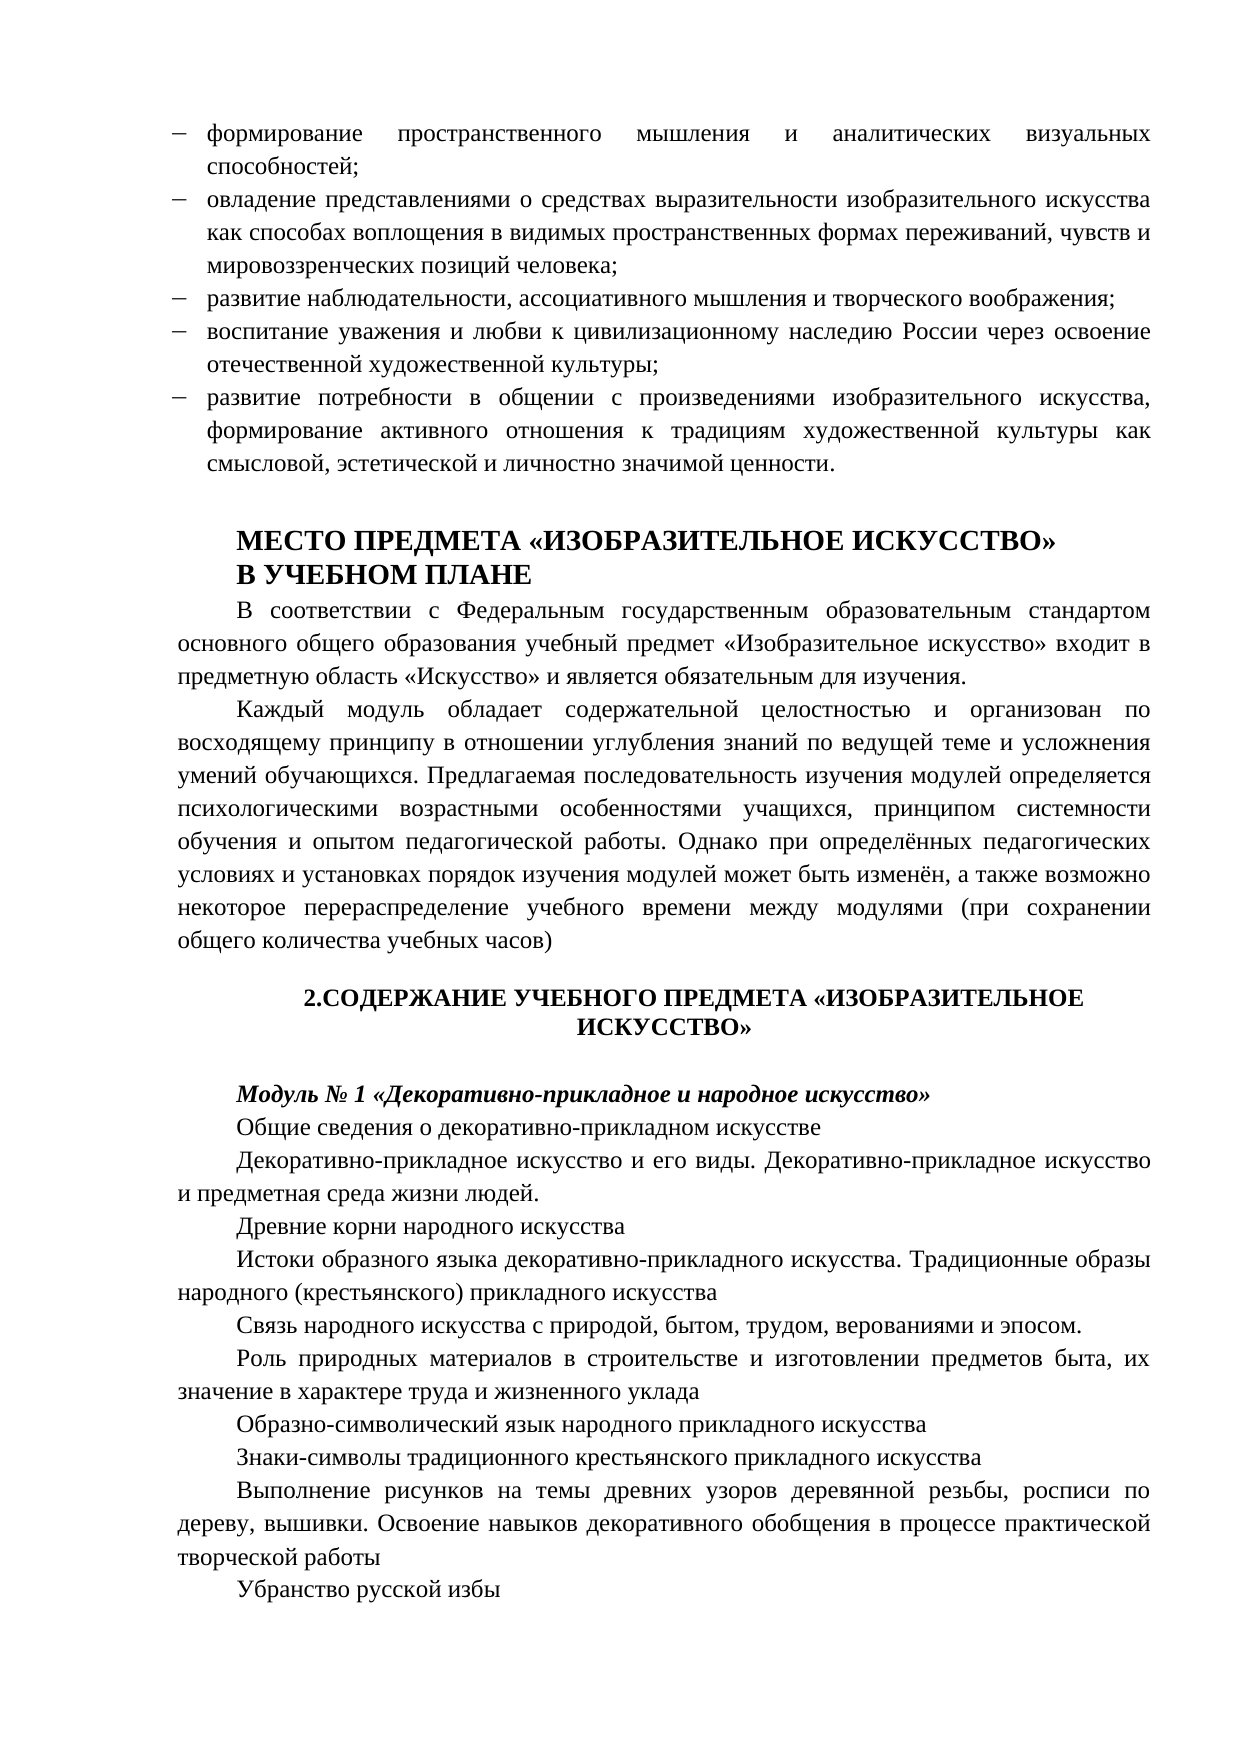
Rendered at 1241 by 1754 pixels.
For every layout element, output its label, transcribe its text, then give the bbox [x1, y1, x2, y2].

text В УЧЕБНОМ ПЛАНЕ [177, 557, 1152, 590]
subtitle МЕСТО ПРЕДМЕТА «ИЗОБРАЗИТЕЛЬНОЕ ИСКУССТВО» [177, 523, 1152, 557]
text Истоки образного языка декоративно-прикладного искусства. Традиционные образы народного (крестьянского) прикладного искусства [177, 1244, 1152, 1306]
text Связь народного искусства с природой, бытом, трудом, верованиями и эпосом. [177, 1310, 1152, 1339]
text Выполнение рисунков на темы древних узоров деревянной резьбы, росписи по дереву, вышивки. Освоение навыков декоративного обобщения в процессе практической творческой работы [177, 1476, 1152, 1570]
text Убранство русской избы [177, 1574, 1152, 1603]
text Образно-символический язык народного прикладного искусства [177, 1409, 1152, 1438]
text Общие сведения о декоративно-прикладном искусстве [177, 1112, 1152, 1141]
list овладение представлениями о средствах выразительности изобразительного искусства как способах воплощения в видимых пространственных формах переживаний, чувств и мировоззренческих позиций человека; [169, 184, 1152, 279]
subtitle 2.СОДЕРЖАНИЕ УЧЕБНОГО ПРЕДМЕТА «ИЗОБРАЗИТЕЛЬНОЕ ИСКУССТВО» [177, 983, 1152, 1041]
list развитие потребности в общении с произведениями изобразительного искусства, формирование активного отношения к традициям художественной культуры как смысловой, эстетической и личностно значимой ценности. [169, 382, 1152, 477]
text Каждый модуль обладает содержательной целостностью и организован по восходящему принципу в отношении углубления знаний по ведущей теме и усложнения умений обучающихся. Предлагаемая последовательность изучения модулей определяется психологическими возрастными особенностями учащихся, принципом системности обучения и опытом педагогической работы. Однако при определённых педагогических условиях и установках порядок изучения модулей может быть изменён, а также возможно некоторое перераспределение учебного времени между модулями (при сохранении общего количества учебных часов) [177, 694, 1152, 954]
text Роль природных материалов в строительстве и изготовлении предметов быта, их значение в характере труда и жизненного уклада [177, 1343, 1152, 1405]
text В соответствии с Федеральным государственным образовательным стандартом основного общего образования учебный предмет «Изобразительное искусство» входит в предметную область «Искусство» и является обязательным для изучения. [177, 595, 1152, 690]
text Декоративно-прикладное искусство и его виды. Декоративно-прикладное искусство и предметная среда жизни людей. [177, 1145, 1152, 1207]
subtitle Модуль № 1 «Декоративно-прикладное и народное искусство» [177, 1079, 1152, 1108]
text Древние корни народного искусства [177, 1211, 1152, 1240]
list воспитание уважения и любви к цивилизационному наследию России через освоение отечественной художественной культуры; [169, 316, 1152, 378]
list формирование пространственного мышления и аналитических визуальных способностей; [169, 118, 1152, 180]
text Знаки-символы традиционного крестьянского прикладного искусства [177, 1442, 1152, 1471]
list развитие наблюдательности, ассоциативного мышления и творческого воображения; [169, 283, 1152, 312]
